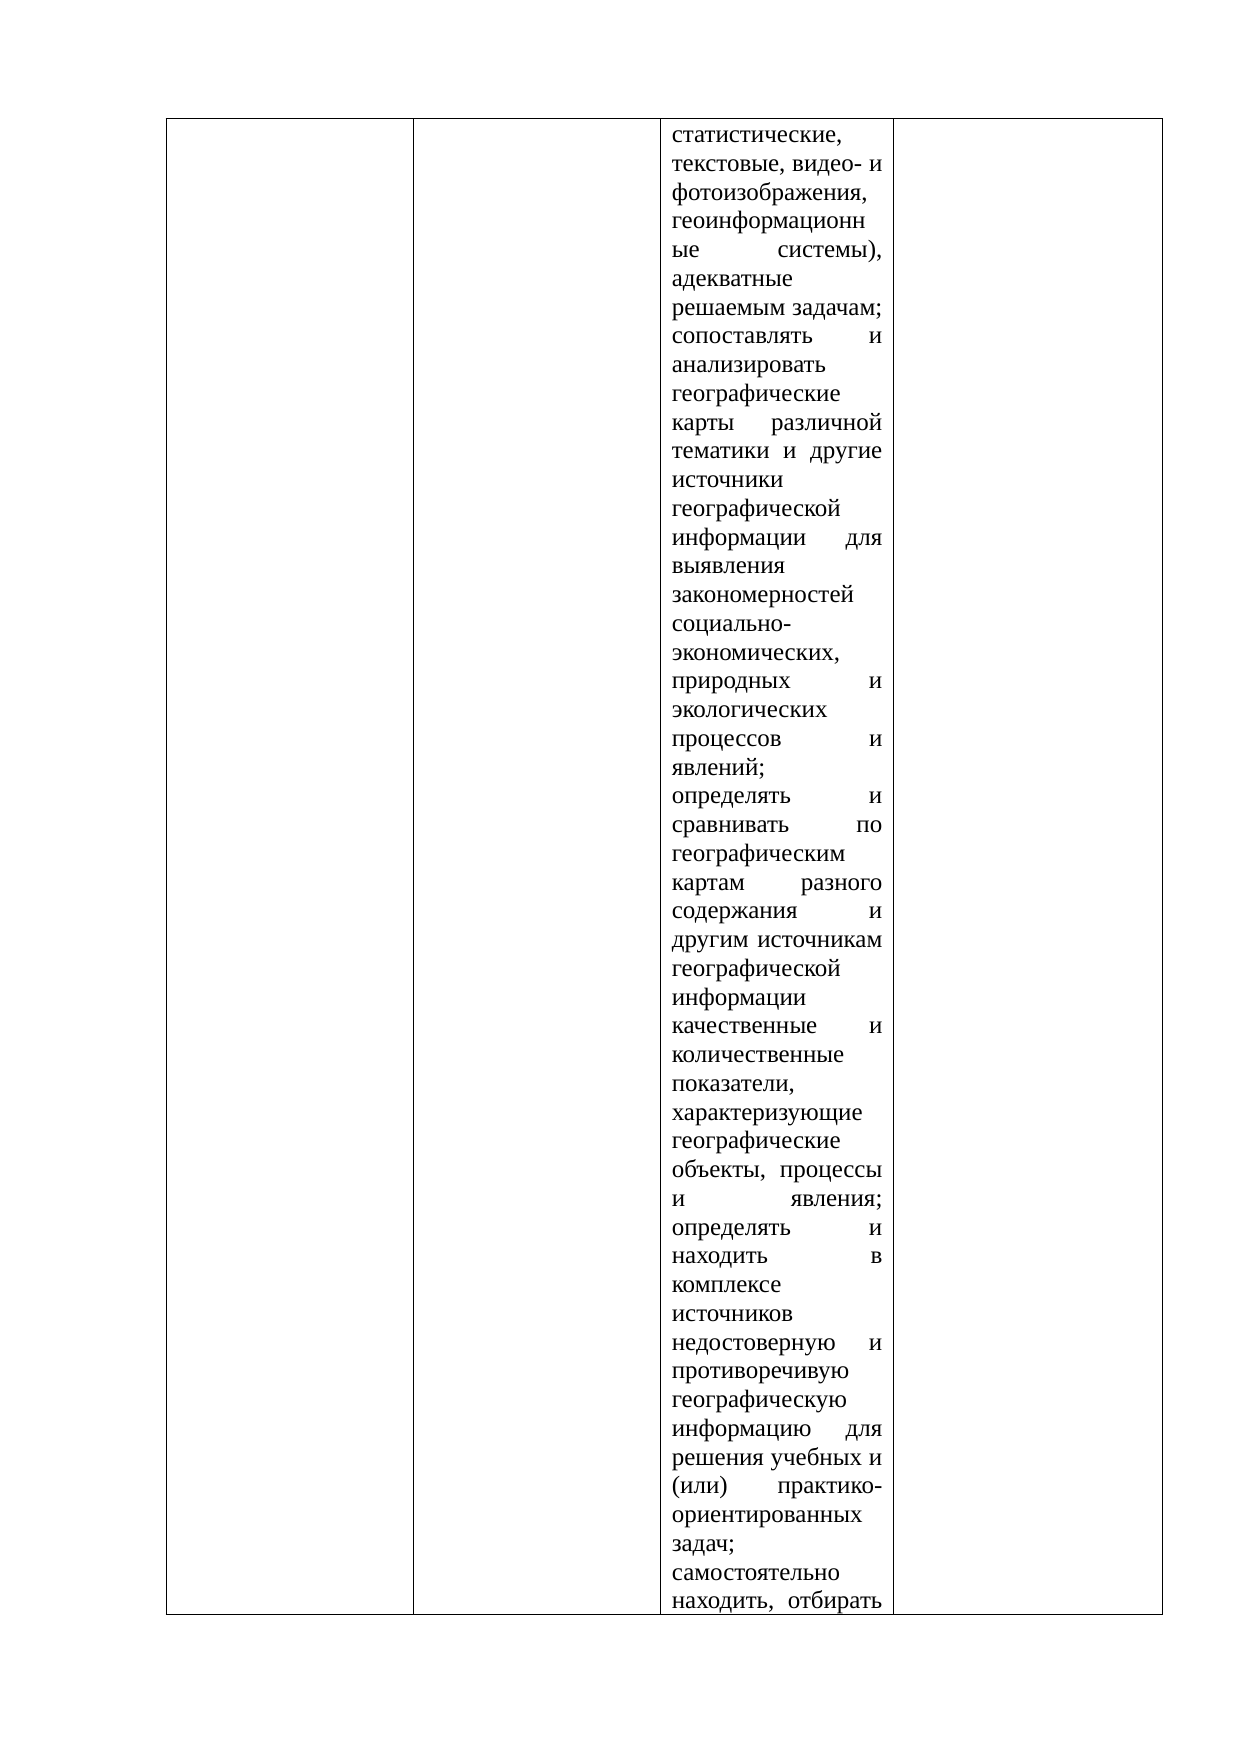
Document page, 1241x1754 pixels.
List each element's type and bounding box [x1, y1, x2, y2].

table_cell [894, 119, 1162, 1614]
table_cell [414, 119, 660, 1614]
table_cell [167, 119, 413, 1614]
table_cell [661, 119, 893, 1614]
